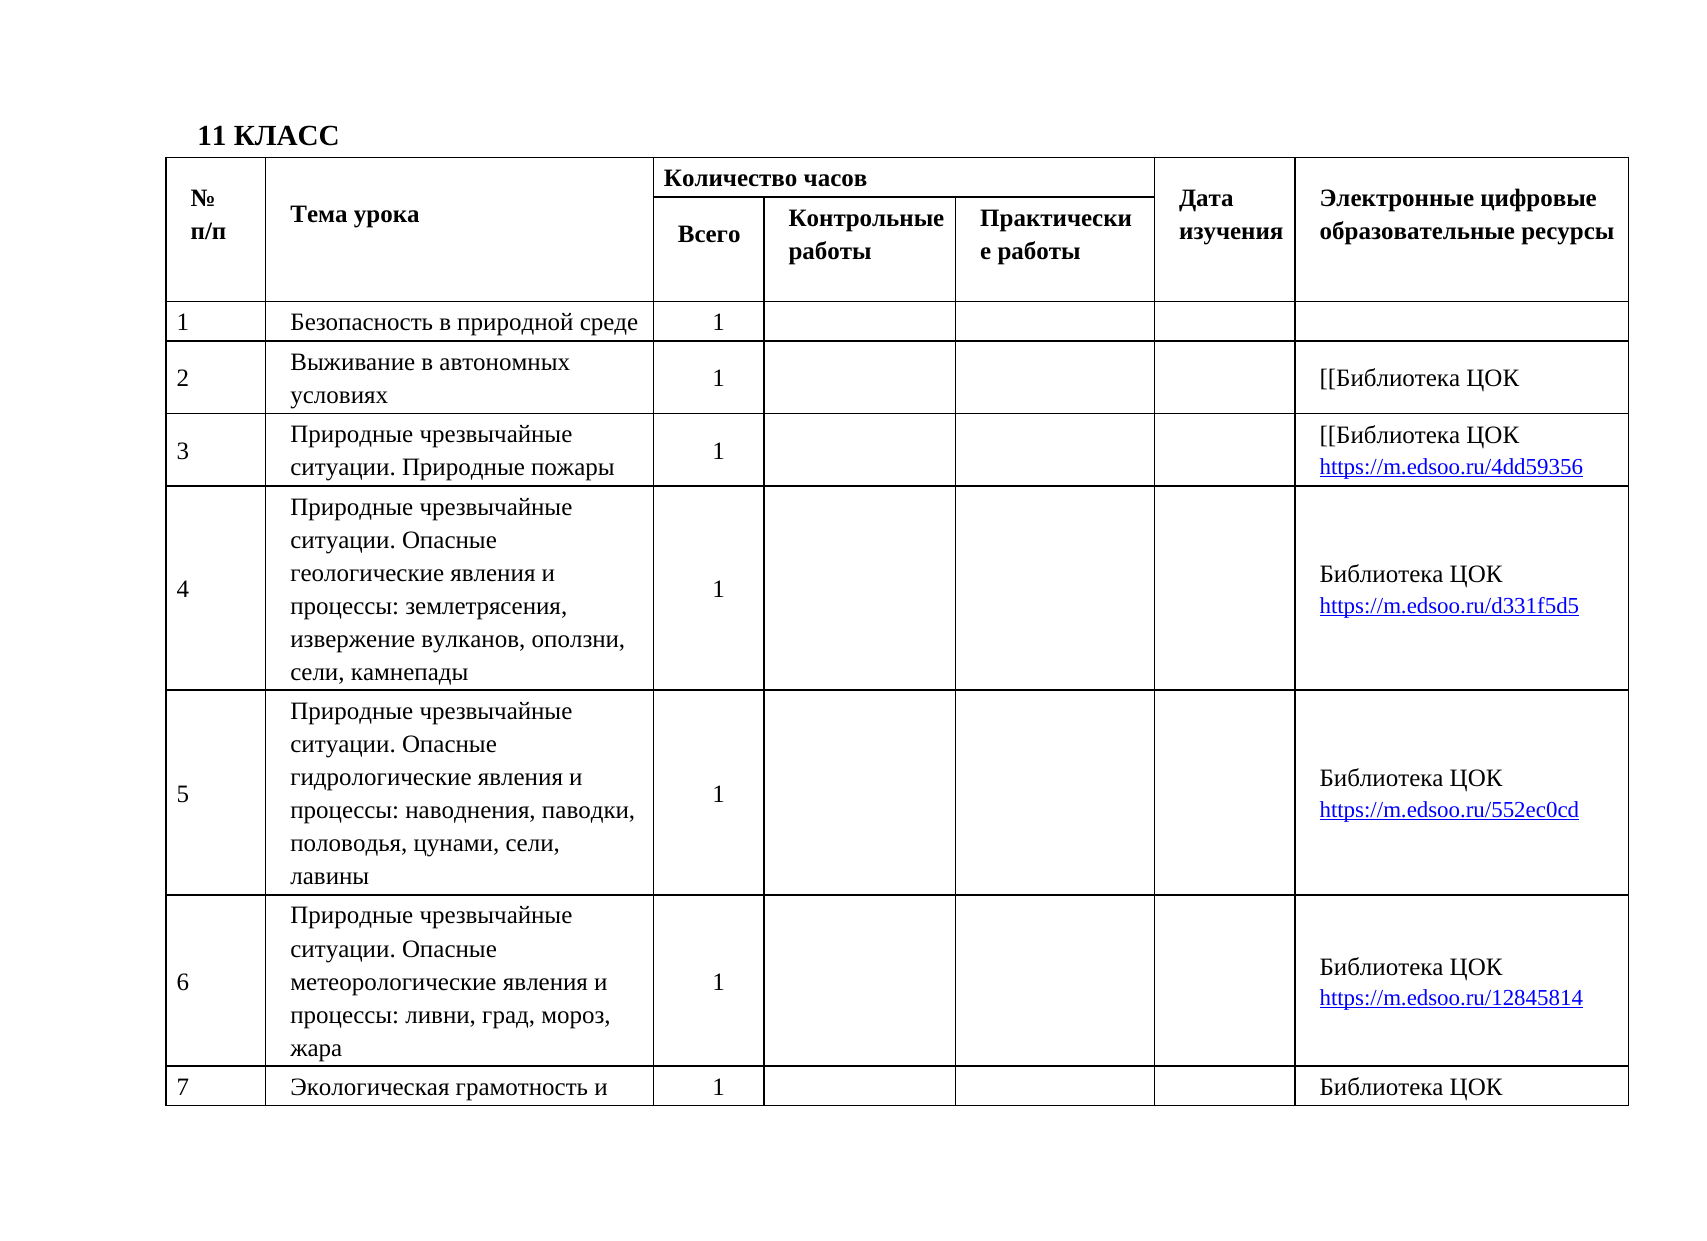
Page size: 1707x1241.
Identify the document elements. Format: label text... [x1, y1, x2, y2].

table_cell [765, 302, 955, 340]
table_cell 1 [167, 302, 265, 340]
table_cell [1155, 414, 1294, 485]
table_cell [1296, 302, 1628, 340]
table_cell [1155, 342, 1294, 412]
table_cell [266, 1067, 653, 1105]
table_cell [765, 896, 955, 1065]
table_cell [1155, 302, 1294, 340]
table_cell [765, 1067, 955, 1105]
table_cell 1 [654, 1067, 763, 1105]
table_cell Практические работы [956, 198, 1154, 301]
table_cell [765, 487, 955, 689]
table_cell 1 [654, 691, 763, 894]
table_cell Природные чрезвычайные ситуации. Природные пожары [266, 414, 653, 485]
table_header Тема урока [266, 158, 653, 301]
table_cell 6 [167, 896, 265, 1065]
table_cell 1 [654, 302, 763, 340]
table_cell [956, 342, 1154, 412]
table_cell 2 [167, 342, 265, 412]
table_header № п/п [167, 158, 265, 301]
table_cell [956, 1067, 1154, 1105]
table_cell Природные чрезвычайные ситуации. Опасные гидрологические явления и процессы: наводнения, паводки, половодья, цунами, сели, лавины [266, 691, 653, 894]
table_cell [1155, 1067, 1294, 1105]
table_cell 1 [654, 487, 763, 689]
table_cell Природные чрезвычайные ситуации. Опасные геологические явления и процессы: землетрясения, извержение вулканов, оползни, сели, камнепады [266, 487, 653, 689]
table_cell Библиотека ЦОК https://m.edsoo.ru/552ec0cd [1296, 691, 1628, 894]
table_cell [1296, 1067, 1628, 1105]
table_cell Выживание в автономных условиях [266, 342, 653, 412]
table_cell [956, 487, 1154, 689]
table_cell [1155, 691, 1294, 894]
table_cell 1 [654, 414, 763, 485]
table_cell [765, 342, 955, 412]
table_cell Библиотека ЦОК https://m.edsoo.ru/12845814 [1296, 896, 1628, 1065]
table_cell 7 [167, 1067, 265, 1105]
table_cell [[Библиотека ЦОК [1296, 342, 1628, 412]
table_header Электронные цифровые образовательные ресурсы [1296, 158, 1628, 301]
table_cell 1 [654, 896, 763, 1065]
table_cell 5 [167, 691, 265, 894]
table_cell [1155, 896, 1294, 1065]
table_cell Всего [654, 198, 763, 301]
table_cell [[Библиотека ЦОК https://m.edsoo.ru/4dd59356 [1296, 414, 1628, 485]
table_header Количество часов [654, 158, 1154, 196]
table_cell [956, 691, 1154, 894]
table_header Дата изучения [1155, 158, 1294, 301]
table_cell [765, 414, 955, 485]
table_cell Безопасность в природной среде [266, 302, 653, 340]
table_cell 4 [167, 487, 265, 689]
table_cell Библиотека ЦОК https://m.edsoo.ru/d331f5d5 [1296, 487, 1628, 689]
table_cell 3 [167, 414, 265, 485]
table_cell [765, 691, 955, 894]
table_cell Природные чрезвычайные ситуации. Опасные метеорологические явления и процессы: ливни, град, мороз, жара [266, 896, 653, 1065]
table_cell [956, 414, 1154, 485]
table_cell [956, 302, 1154, 340]
text 11 КЛАСС [190, 118, 1618, 152]
table_cell [1155, 487, 1294, 689]
table_cell 1 [654, 342, 763, 412]
table_cell [956, 896, 1154, 1065]
table_cell Контрольные работы [765, 198, 955, 301]
